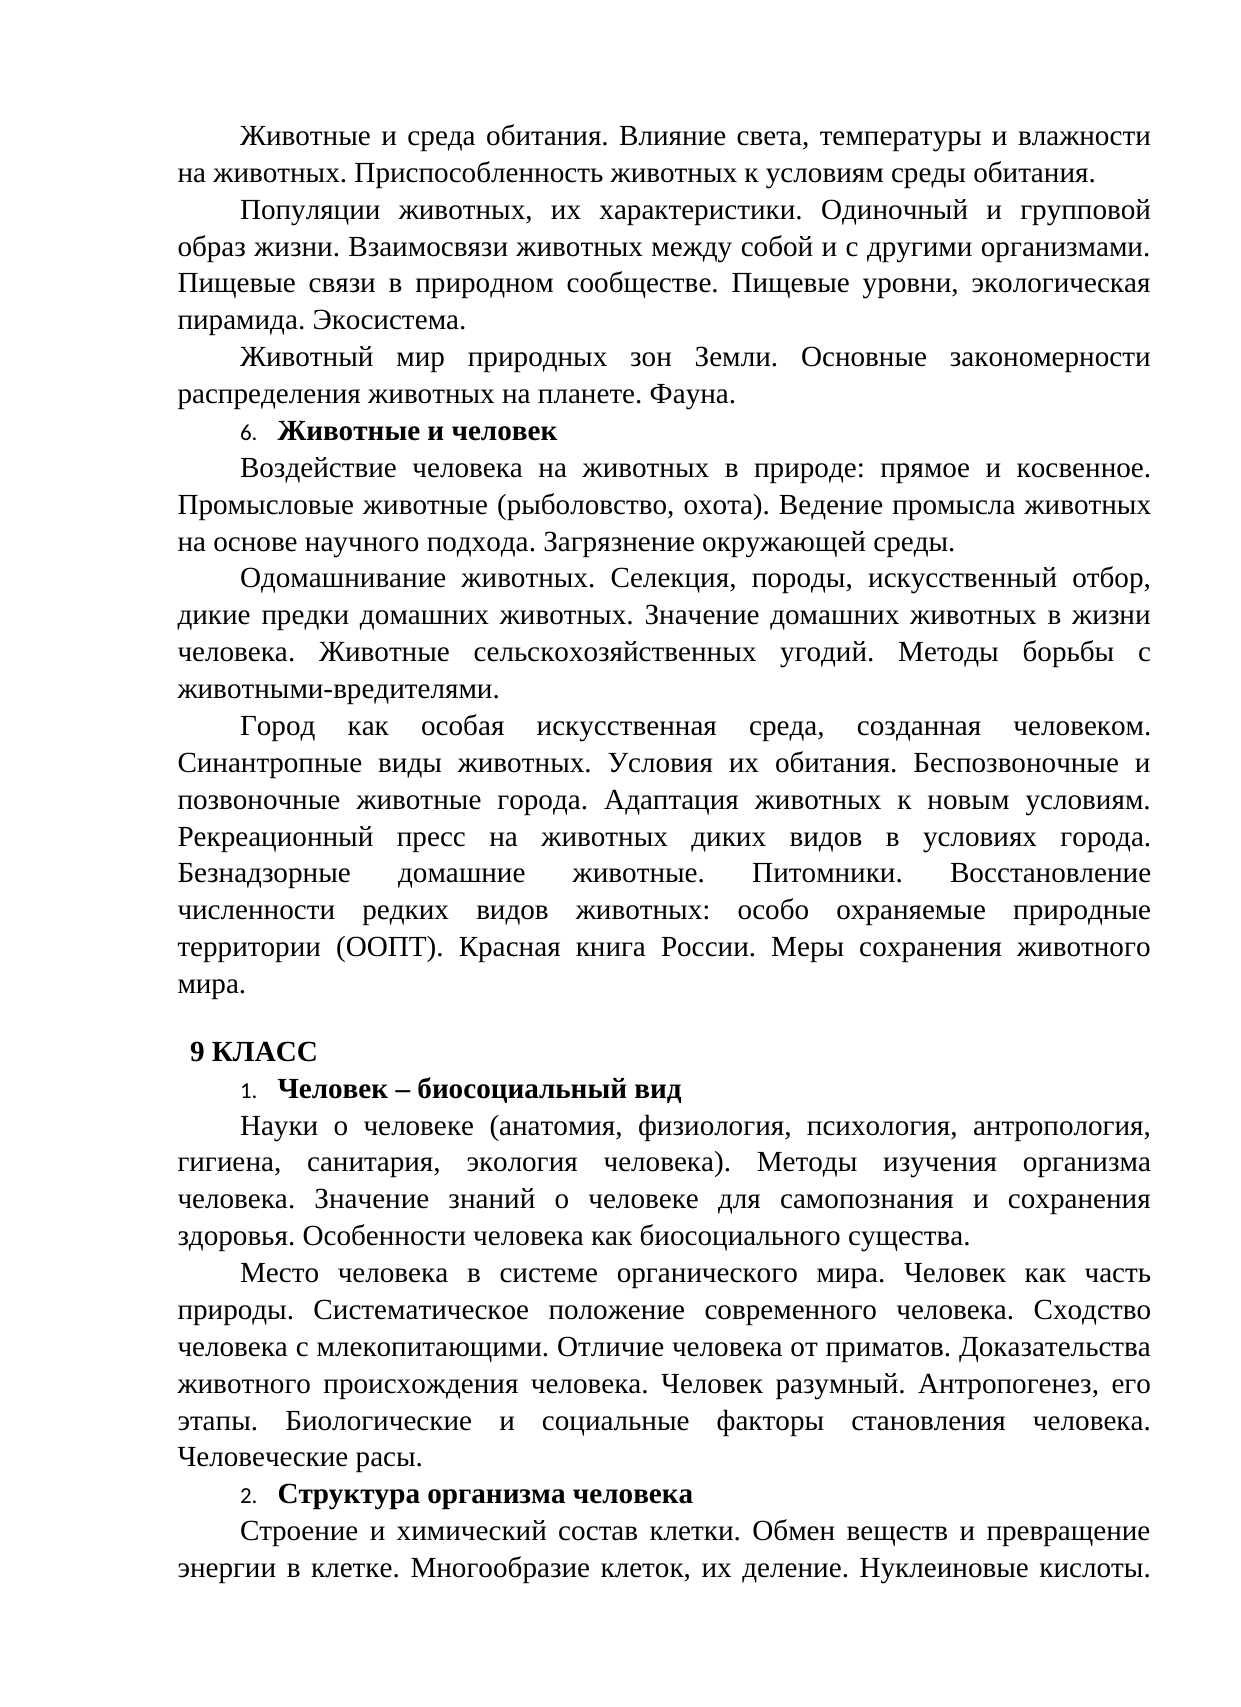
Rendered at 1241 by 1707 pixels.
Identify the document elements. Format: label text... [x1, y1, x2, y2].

list Структура организма человека [240, 1476, 1152, 1510]
text Воздействие человека на животных в природе: прямое и косвенное. Промысловые животные (рыболовство, охота). Ведение промысла животных на основе научного подхода. Загрязнение окружающей среды. [177, 450, 1152, 557]
text Место человека в системе органического мира. Человек как часть природы. Систематическое положение современного человека. Сходство человека с млекопитающими. Отличие человека от приматов. Доказательства животного происхождения человека. Человек разумный. Антропогенез, его этапы. Биологические и социальные факторы становления человека. Человеческие расы. [177, 1255, 1152, 1473]
text Одомашнивание животных. Селекция, породы, искусственный отбор, дикие предки домашних животных. Значение домашних животных в жизни человека. Животные сельскохозяйственных угодий. Методы борьбы с животными-вредителями. [177, 561, 1152, 705]
text Город как особая искусственная среда, созданная человеком. Синантропные виды животных. Условия их обитания. Беспозвоночные и позвоночные животные города. Адаптация животных к новым условиям. Рекреационный пресс на животных диких видов в условиях города. Безнадзорные домашние животные. Питомники. Восстановление численности редких видов животных: особо охраняемые природные территории (ООПТ). Красная книга России. Меры сохранения животного мира. [177, 708, 1152, 1000]
text Животный мир природных зон Земли. Основные закономерности распределения животных на планете. Фауна. [177, 339, 1152, 410]
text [177, 1513, 1152, 1584]
text Животные и среда обитания. Влияние света, температуры и влажности на животных. Приспособленность животных к условиям среды обитания. [177, 118, 1152, 188]
list Животные и человек [240, 413, 1152, 447]
text Популяции животных, их характеристики. Одиночный и групповой образ жизни. Взаимосвязи животных между собой и с другими организмами. Пищевые связи в природном сообществе. Пищевые уровни, экологическая пирамида. Экосистема. [177, 192, 1152, 336]
text 9 КЛАСС [190, 1034, 1152, 1067]
text Науки о человеке (анатомия, физиология, психология, антропология, гигиена, санитария, экология человека). Методы изучения организма человека. Значение знаний о человеке для самопознания и сохранения здоровья. Особенности человека как биосоциального существа. [177, 1108, 1152, 1252]
list Человек – биосоциальный вид [240, 1071, 1152, 1104]
